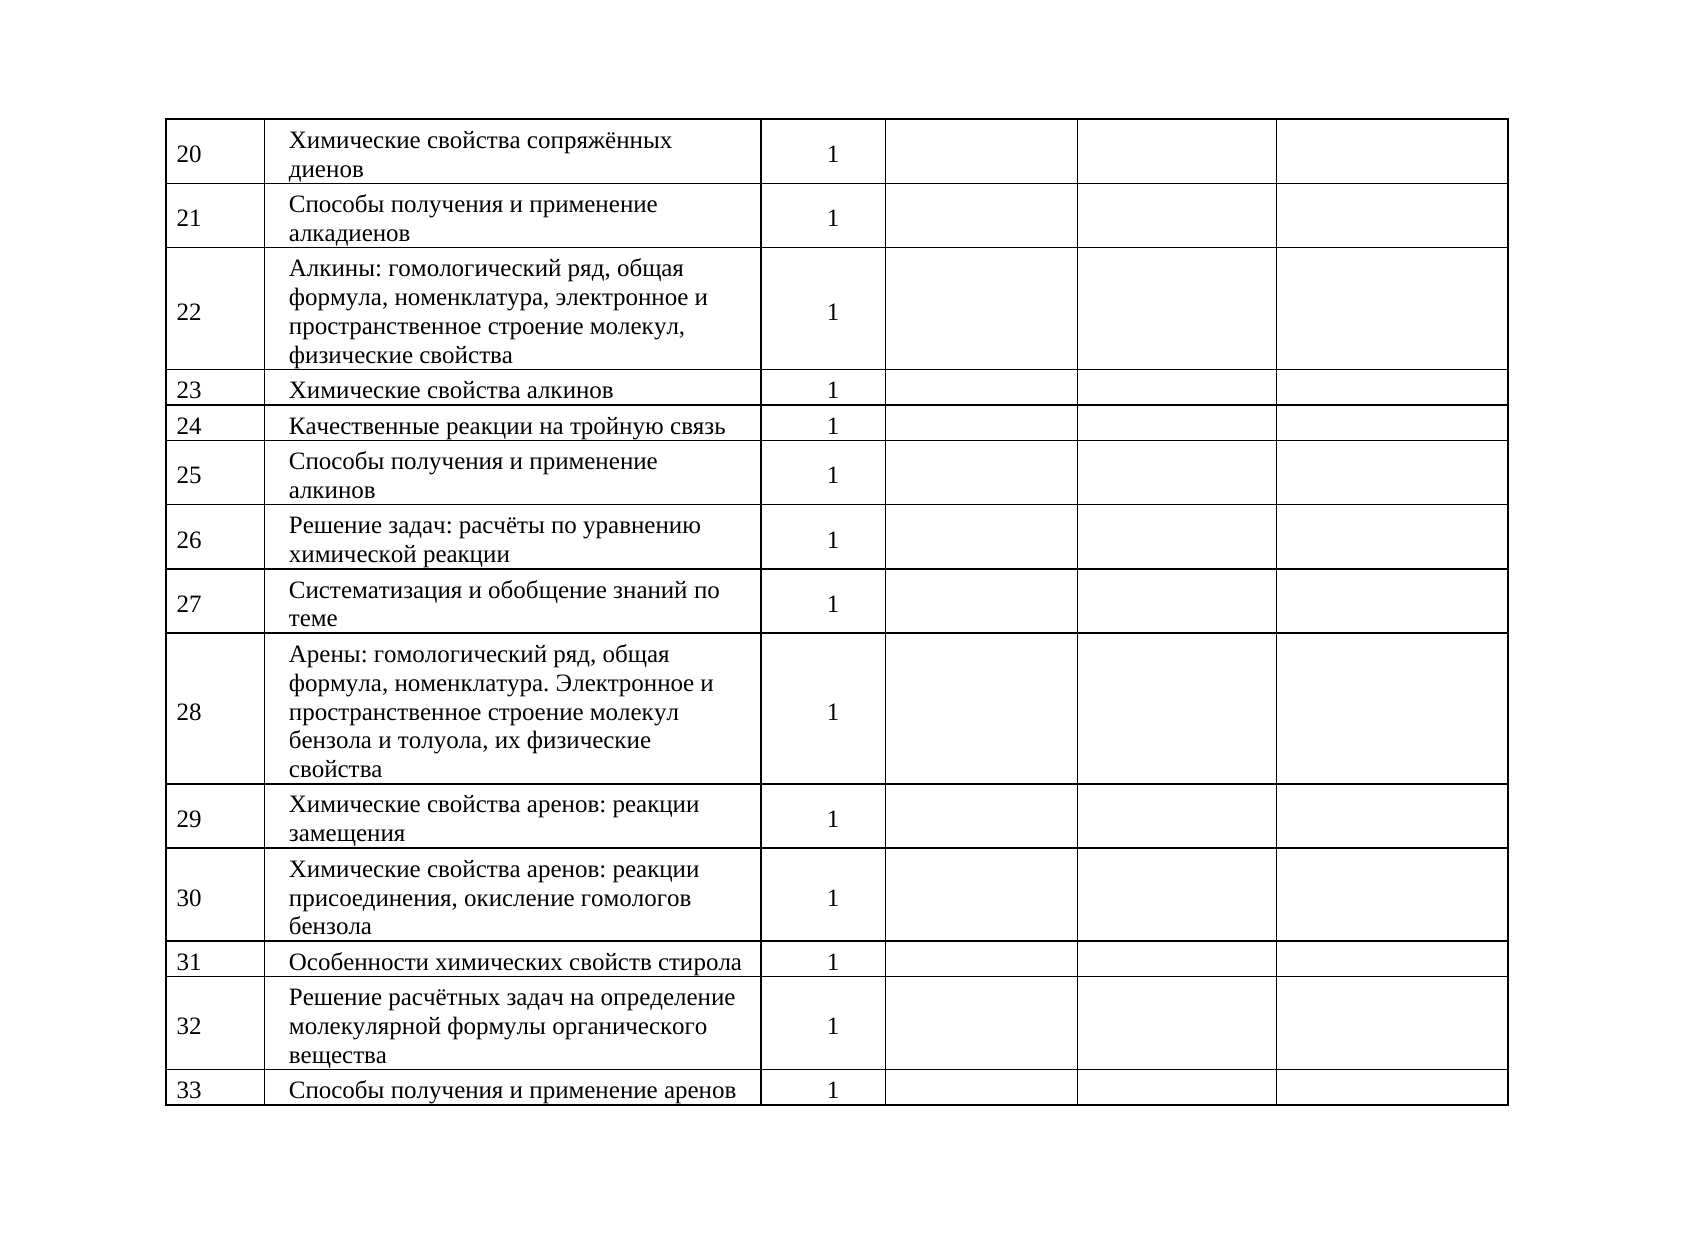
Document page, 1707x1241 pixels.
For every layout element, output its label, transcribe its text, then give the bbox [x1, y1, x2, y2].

table_cell Алкины: гомологический ряд, общая формула, номенклатура, электронное и пространственное строение молекул, физические свойства [265, 248, 760, 368]
table_cell Способы получения и применение алкадиенов [265, 184, 760, 247]
table_cell [886, 942, 1077, 976]
table_cell 22 [167, 248, 264, 368]
table_cell [886, 977, 1077, 1069]
table_cell [886, 370, 1077, 404]
table_cell [1277, 634, 1507, 783]
table_cell [1078, 849, 1276, 940]
table_cell Решение расчётных задач на определение молекулярной формулы органического вещества [265, 977, 760, 1069]
table_cell Систематизация и обобщение знаний по теме [265, 570, 760, 632]
table_cell [886, 120, 1077, 182]
table_cell 1 [762, 977, 885, 1069]
table_cell [1078, 248, 1276, 368]
table_cell 21 [167, 184, 264, 247]
table_cell [886, 184, 1077, 247]
table_cell [1078, 570, 1276, 632]
table_cell [1277, 406, 1507, 439]
table_cell Химические свойства алкинов [265, 370, 760, 404]
table_cell 1 [762, 248, 885, 368]
table_cell [1078, 1070, 1276, 1104]
table_cell 1 [762, 505, 885, 568]
table_cell [1277, 505, 1507, 568]
table_cell [1277, 370, 1507, 404]
table_cell [1277, 184, 1507, 247]
table_cell 20 [167, 120, 264, 182]
table_cell [1078, 370, 1276, 404]
table_cell [1078, 977, 1276, 1069]
table_cell [886, 634, 1077, 783]
table_cell 29 [167, 785, 264, 847]
table_cell 27 [167, 570, 264, 632]
table_cell 1 [762, 570, 885, 632]
table_cell 31 [167, 942, 264, 976]
table_cell 25 [167, 441, 264, 504]
table_cell [1277, 977, 1507, 1069]
table_cell 1 [762, 1070, 885, 1104]
table_cell 1 [762, 370, 885, 404]
table_cell [1078, 406, 1276, 439]
table_cell Решение задач: расчёты по уравнению химической реакции [265, 505, 760, 568]
table_cell [1277, 785, 1507, 847]
table_cell [1277, 942, 1507, 976]
table_cell [886, 849, 1077, 940]
table_cell 24 [167, 406, 264, 439]
table_cell [1277, 120, 1507, 182]
table_cell 23 [167, 370, 264, 404]
table_cell Химические свойства аренов: реакции замещения [265, 785, 760, 847]
table_cell Химические свойства сопряжённых диенов [265, 120, 760, 182]
table_cell [1277, 849, 1507, 940]
table_cell [1078, 942, 1276, 976]
table_cell Арены: гомологический ряд, общая формула, номенклатура. Электронное и пространственное строение молекул бензола и толуола, их физические свойства [265, 634, 760, 783]
table_cell 26 [167, 505, 264, 568]
table_cell [886, 785, 1077, 847]
table_cell [1078, 505, 1276, 568]
table_cell [1078, 634, 1276, 783]
table_cell Способы получения и применение алкинов [265, 441, 760, 504]
table_cell Способы получения и применение аренов [265, 1070, 760, 1104]
table_cell [1277, 248, 1507, 368]
table_cell [886, 248, 1077, 368]
table_cell 1 [762, 942, 885, 976]
table_cell 1 [762, 184, 885, 247]
table_cell [1078, 120, 1276, 182]
table_cell 1 [762, 120, 885, 182]
table_cell 1 [762, 634, 885, 783]
table_cell [1277, 441, 1507, 504]
table_cell 28 [167, 634, 264, 783]
table_cell 30 [167, 849, 264, 940]
table_cell 1 [762, 441, 885, 504]
table_cell 1 [762, 849, 885, 940]
table_cell [1277, 570, 1507, 632]
table_cell [886, 505, 1077, 568]
table_cell [886, 406, 1077, 439]
table_cell Особенности химических свойств стирола [265, 942, 760, 976]
table_cell 33 [167, 1070, 264, 1104]
table_cell Качественные реакции на тройную связь [265, 406, 760, 439]
table_cell [1078, 441, 1276, 504]
table_cell [1078, 184, 1276, 247]
table_cell 1 [762, 785, 885, 847]
table_cell 32 [167, 977, 264, 1069]
table_cell [1277, 1070, 1507, 1104]
table_cell [1078, 785, 1276, 847]
table_cell 1 [762, 406, 885, 439]
table_cell [886, 441, 1077, 504]
table_cell Химические свойства аренов: реакции присоединения, окисление гомологов бензола [265, 849, 760, 940]
table_cell [886, 1070, 1077, 1104]
table_cell [886, 570, 1077, 632]
